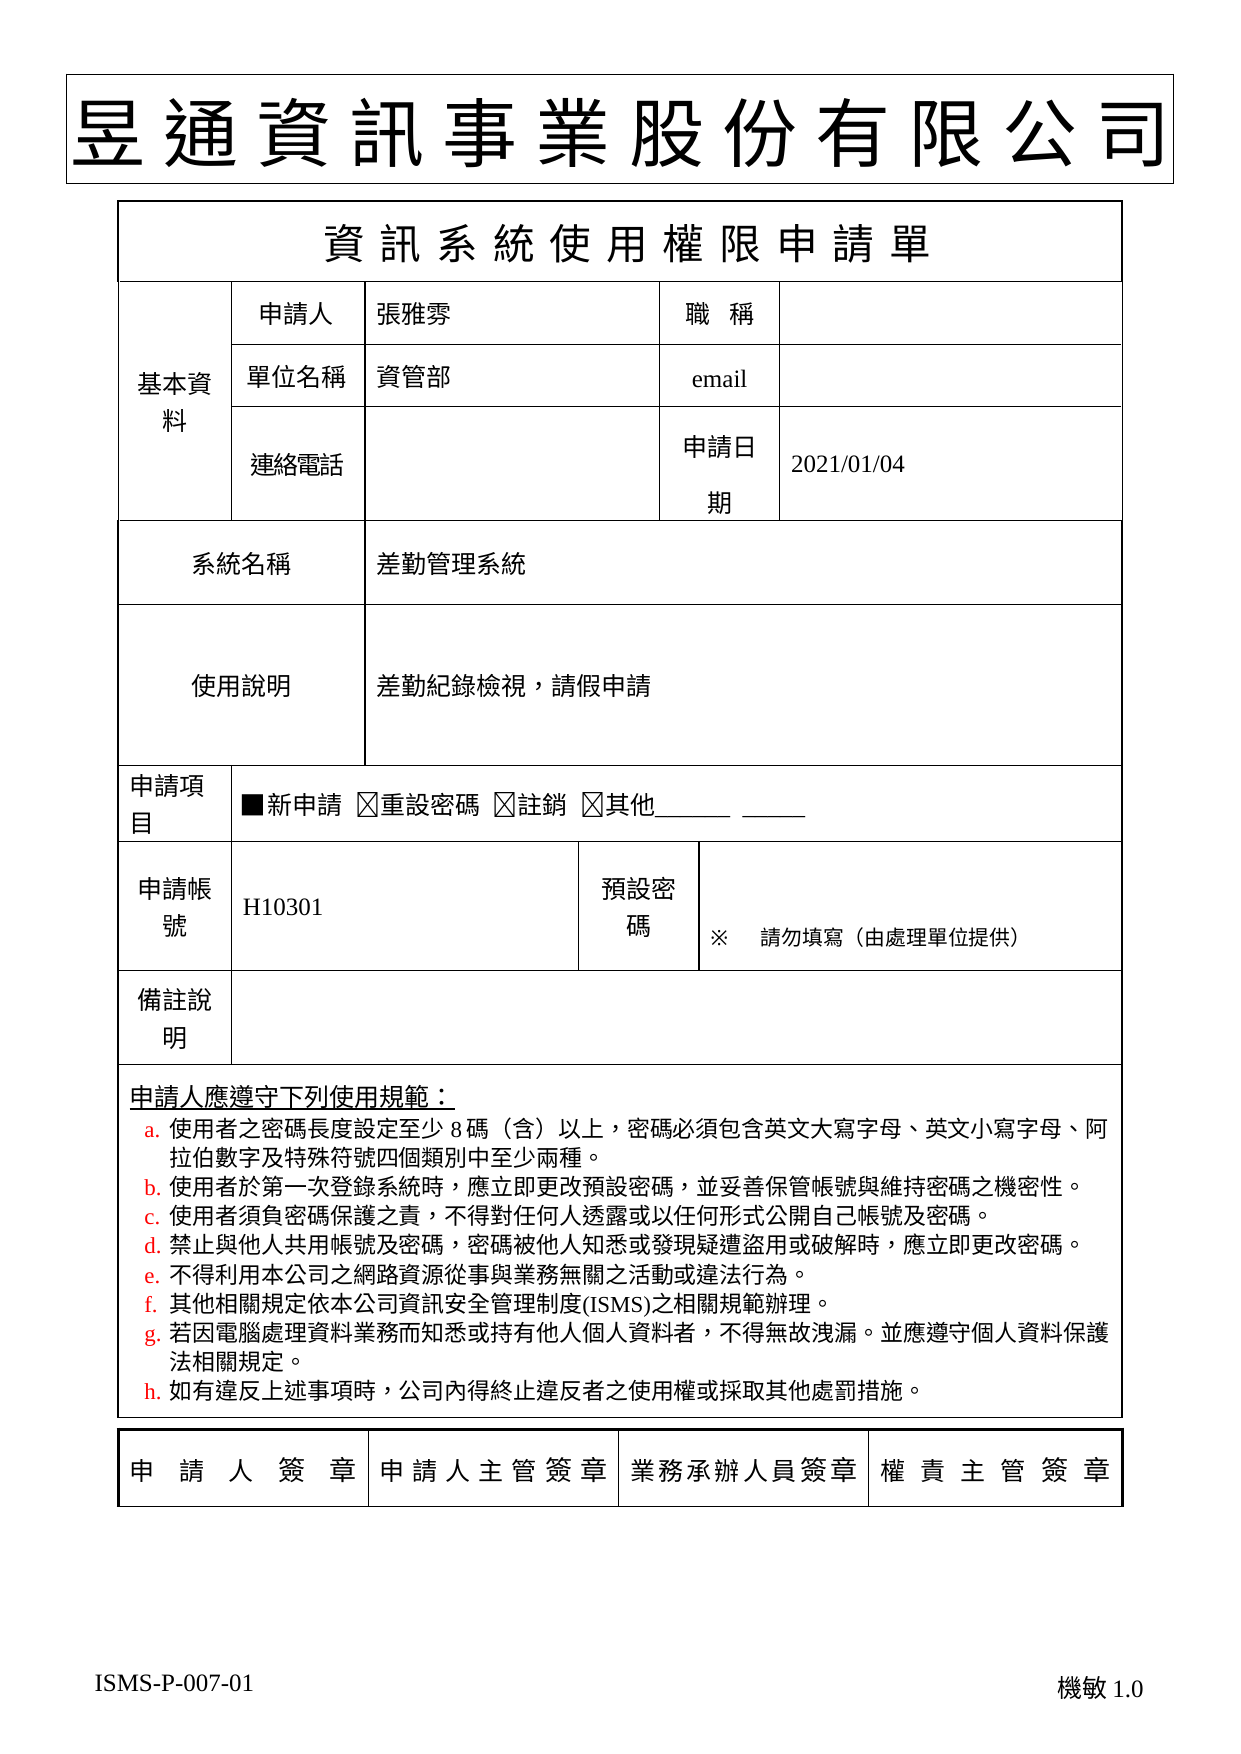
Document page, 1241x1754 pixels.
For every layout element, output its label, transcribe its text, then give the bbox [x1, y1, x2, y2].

table_cell 請勿填寫（由處理單位提供） [700, 842, 1121, 970]
table_header 業務承辦人員簽章 [619, 1431, 868, 1506]
table_cell 備註說明 [119, 971, 231, 1064]
table_cell email [660, 345, 779, 406]
table_cell 申請日期 [660, 407, 779, 520]
table_header [943, 202, 1121, 281]
table_cell 連絡電話 [232, 407, 364, 520]
table_header 資訊系統使用權限申請單 [312, 202, 943, 281]
table_cell 資管部 [366, 345, 659, 406]
table_cell 申請帳號 [119, 842, 231, 970]
table_cell 新申請 重設密碼 註銷 其他______ _____ [232, 766, 1121, 841]
table_header 申請人簽章 [120, 1431, 368, 1506]
table_header [119, 202, 312, 281]
table_cell [780, 344, 1122, 406]
table_header 權責主管簽章 [869, 1431, 1121, 1506]
table_cell H10301 [232, 842, 578, 970]
table_cell 單位名稱 [232, 345, 364, 406]
table_cell 差勤管理系統 [366, 521, 1121, 604]
table_cell 系統名稱 [119, 521, 364, 604]
table_cell 申請項目 [119, 766, 231, 841]
table_cell [366, 407, 659, 520]
table_cell 差勤紀錄檢視，請假申請 [366, 605, 1121, 765]
table_cell [232, 971, 1121, 1064]
table_cell 申請人 [232, 282, 364, 343]
table_cell 預設密碼 [579, 842, 698, 970]
table_cell 使用說明 [119, 605, 364, 765]
table_header 申請人主管簽章 [369, 1431, 618, 1506]
table_cell 基本資料 [119, 282, 231, 520]
table_cell 職 稱 [660, 282, 779, 343]
table_cell 2021/01/04 [780, 406, 1122, 520]
table_cell [780, 282, 1122, 343]
table_cell 申請人應遵守下列使用規範： 使用者之密碼長度設定至少8碼（含）以上，密碼必須包含英文大寫字母、英文小寫字母、阿拉伯數字及特殊符號四個類別中至少兩種。 使用者於第一次登錄系統時，應立即更改預設密碼，並妥善保管帳號與維持密碼之機密性。 使用者須負密碼保護之責，不得對任何人透露或以任何形式公開自己帳號及密碼。 禁止與他人共用帳號及密碼，密碼被他人知悉或發現疑遭盜用或破解時，應立即更改密碼。 不得利用本公司之網路資源從事與業務無關之活動或違法行為。 其他相關規定依本公司資訊安全管理制度(ISMS)之相關規範辦理。 若因電腦處理資料業務而知悉或持有他人個人資料者，不得無故洩漏。並應遵守個人資料保護法相關規定。 如有違反上述事項時，公司內得終止違反者之使用權或採取其他處罰措施。 [119, 1065, 1121, 1417]
table_cell 張雅雰 [366, 282, 659, 343]
